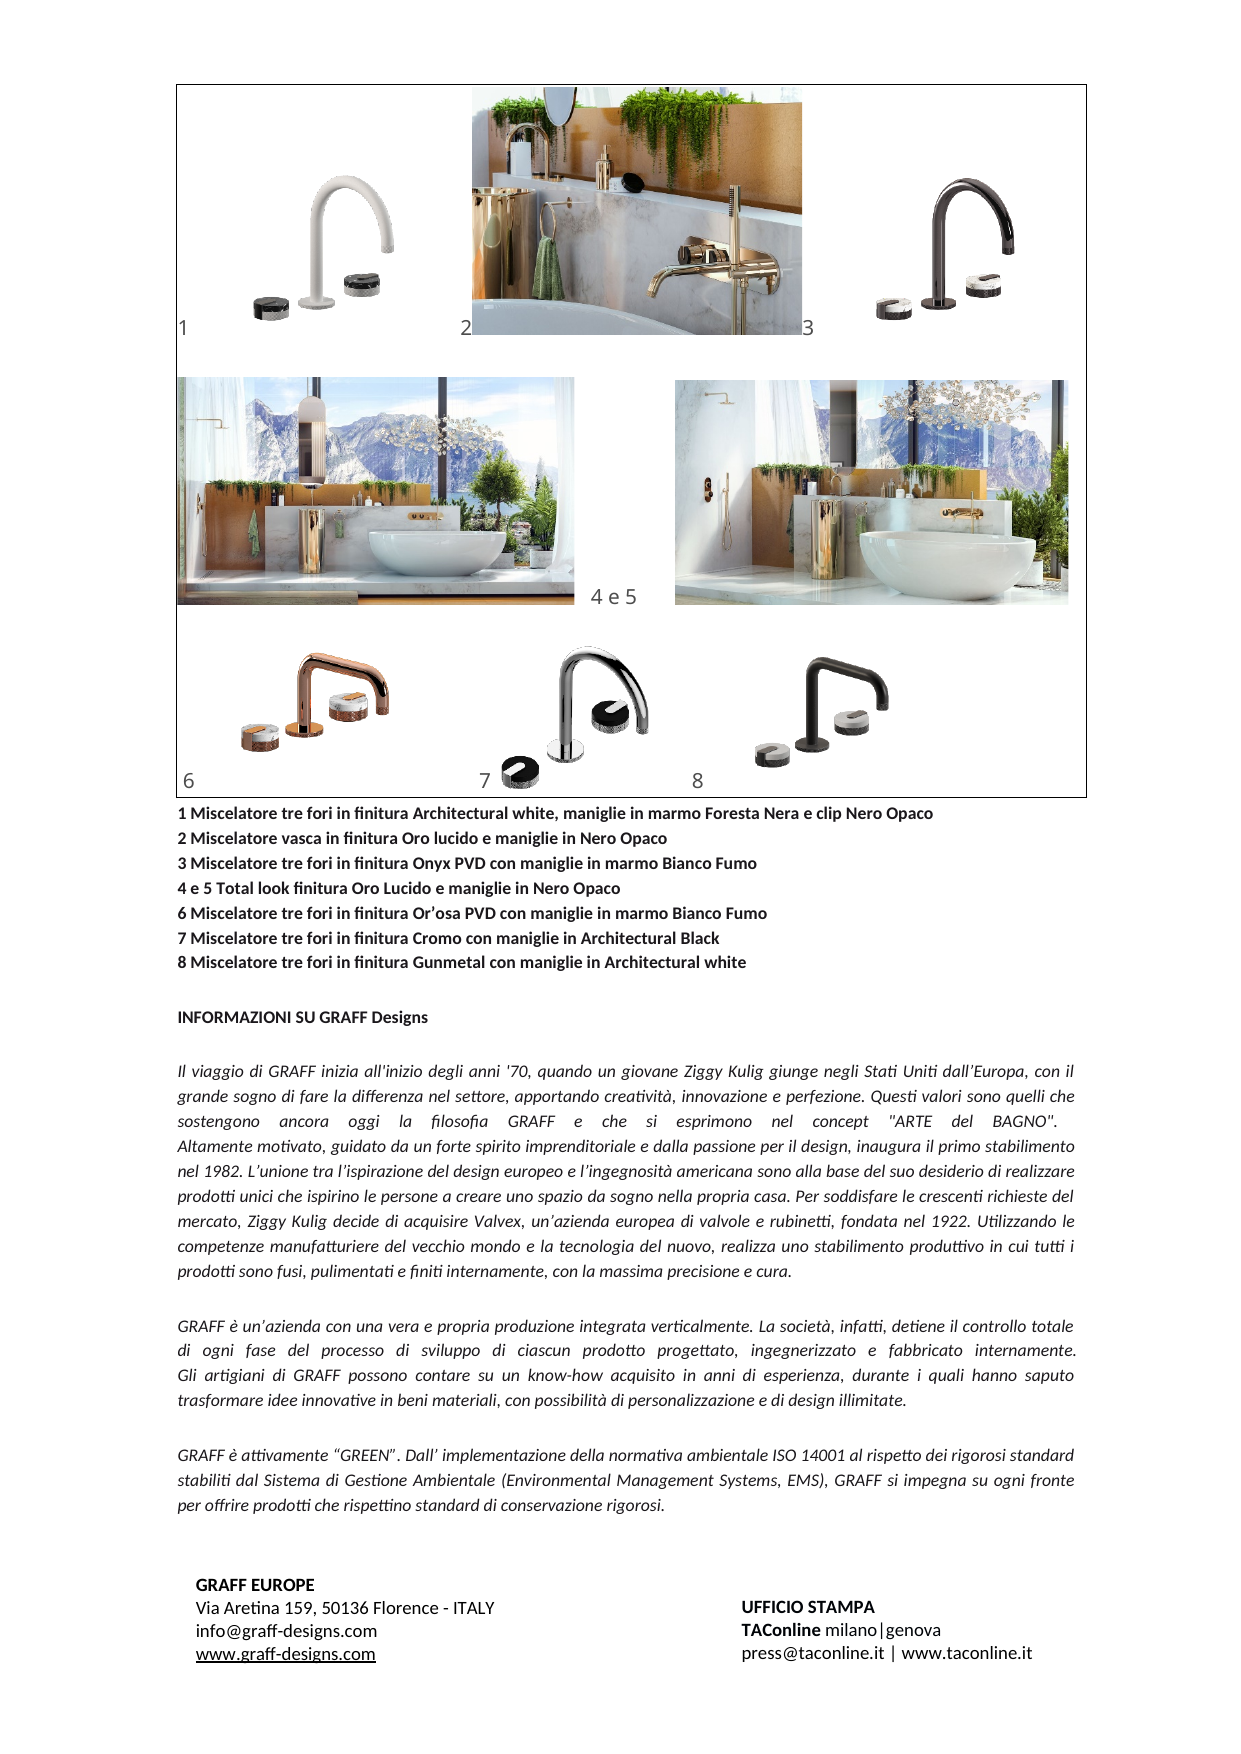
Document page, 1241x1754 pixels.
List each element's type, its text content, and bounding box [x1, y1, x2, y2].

picture [189, 164, 455, 335]
picture [194, 615, 436, 789]
text 2 Miscelatore vasca in finitura Oro lucido e maniglie in Nero Opaco [177, 827, 1078, 849]
text 8 Miscelatore tre fori in finitura Gunmetal con maniglie in Architectural white [177, 952, 1078, 973]
text GRAFF è un’azienda con una vera e propria produzione integrata verticalmente. La società, infatti, detiene il controllo totale di ogni fase del processo di sviluppo di ciascun prodotto progettato, ingegnerizzato e fabbricato internamente. Gli artigiani di GRAFF possono contare su un know-how acquisito in anni di esperienza, durante i quali hanno saputo trasformare idee innovative in beni materiali, con possibilità di personalizzazione e di design illimitate. [177, 1315, 1078, 1411]
text 1 Miscelatore tre fori in finitura Architectural white, maniglie in marmo Foresta Nera e clip Nero Opaco [177, 802, 1078, 824]
text GRAFF è attivamente “GREEN”. Dall’ implementazione della normativa ambientale ISO 14001 al rispetto dei rigorosi standard stabiliti dal Sistema di Gestione Ambientale (Environmental Management Systems, EMS), GRAFF si impegna su ogni fronte per offrire prodotti che rispettino standard di conservazione rigorosi. [177, 1444, 1078, 1516]
text 7 Miscelatore tre fori in finitura Cromo con maniglie in Architectural Black [177, 927, 1078, 948]
text 4 e 5 Total look finitura Oro Lucido e maniglie in Nero Opaco [177, 877, 1078, 899]
picture [703, 636, 942, 789]
picture [675, 380, 1069, 605]
picture [177, 377, 575, 605]
picture [472, 87, 803, 335]
text Il viaggio di GRAFF inizia all'inizio degli anni '70, quando un giovane Ziggy Kulig giunge negli Stati Uniti dall’Europa, con il grande sogno di fare la differenza nel settore, apportando creatività, innovazione e perfezione. Questi valori sono quelli che sostengono ancora oggi la filosofia GRAFF e che si esprimono nel concept "ARTE del BAGNO". Altamente motivato, guidato da un forte spirito imprenditoriale e dalla passione per il design, inaugura il primo stabilimento nel 1982. L’unione tra l’ispirazione del design europeo e l’ingegnosità americana sono alla base del suo desiderio di realizzare prodotti unici che ispirino le persone a creare uno spazio da sogno nella propria casa. Per soddisfare le crescenti richieste del mercato, Ziggy Kulig decide di acquisire Valvex, un’azienda europea di valvole e rubinetti, fondata nel 1922. Utilizzando le competenze manufatturiere del vecchio mondo e la tecnologia del nuovo, realizza uno stabilimento produttivo in cui tutti i prodotti sono fusi, pulimentati e finiti internamente, con la massima precisione e cura. [177, 1061, 1078, 1281]
picture [813, 168, 1075, 335]
text 6 Miscelatore tre fori in finitura Or’osa PVD con maniglie in marmo Bianco Fumo [177, 902, 1078, 923]
text 3 Miscelatore tre fori in finitura Onyx PVD con maniglie in marmo Bianco Fumo [177, 852, 1078, 874]
text INFORMAZIONI SU GRAFF Designs [177, 1006, 1078, 1027]
picture [501, 646, 649, 789]
